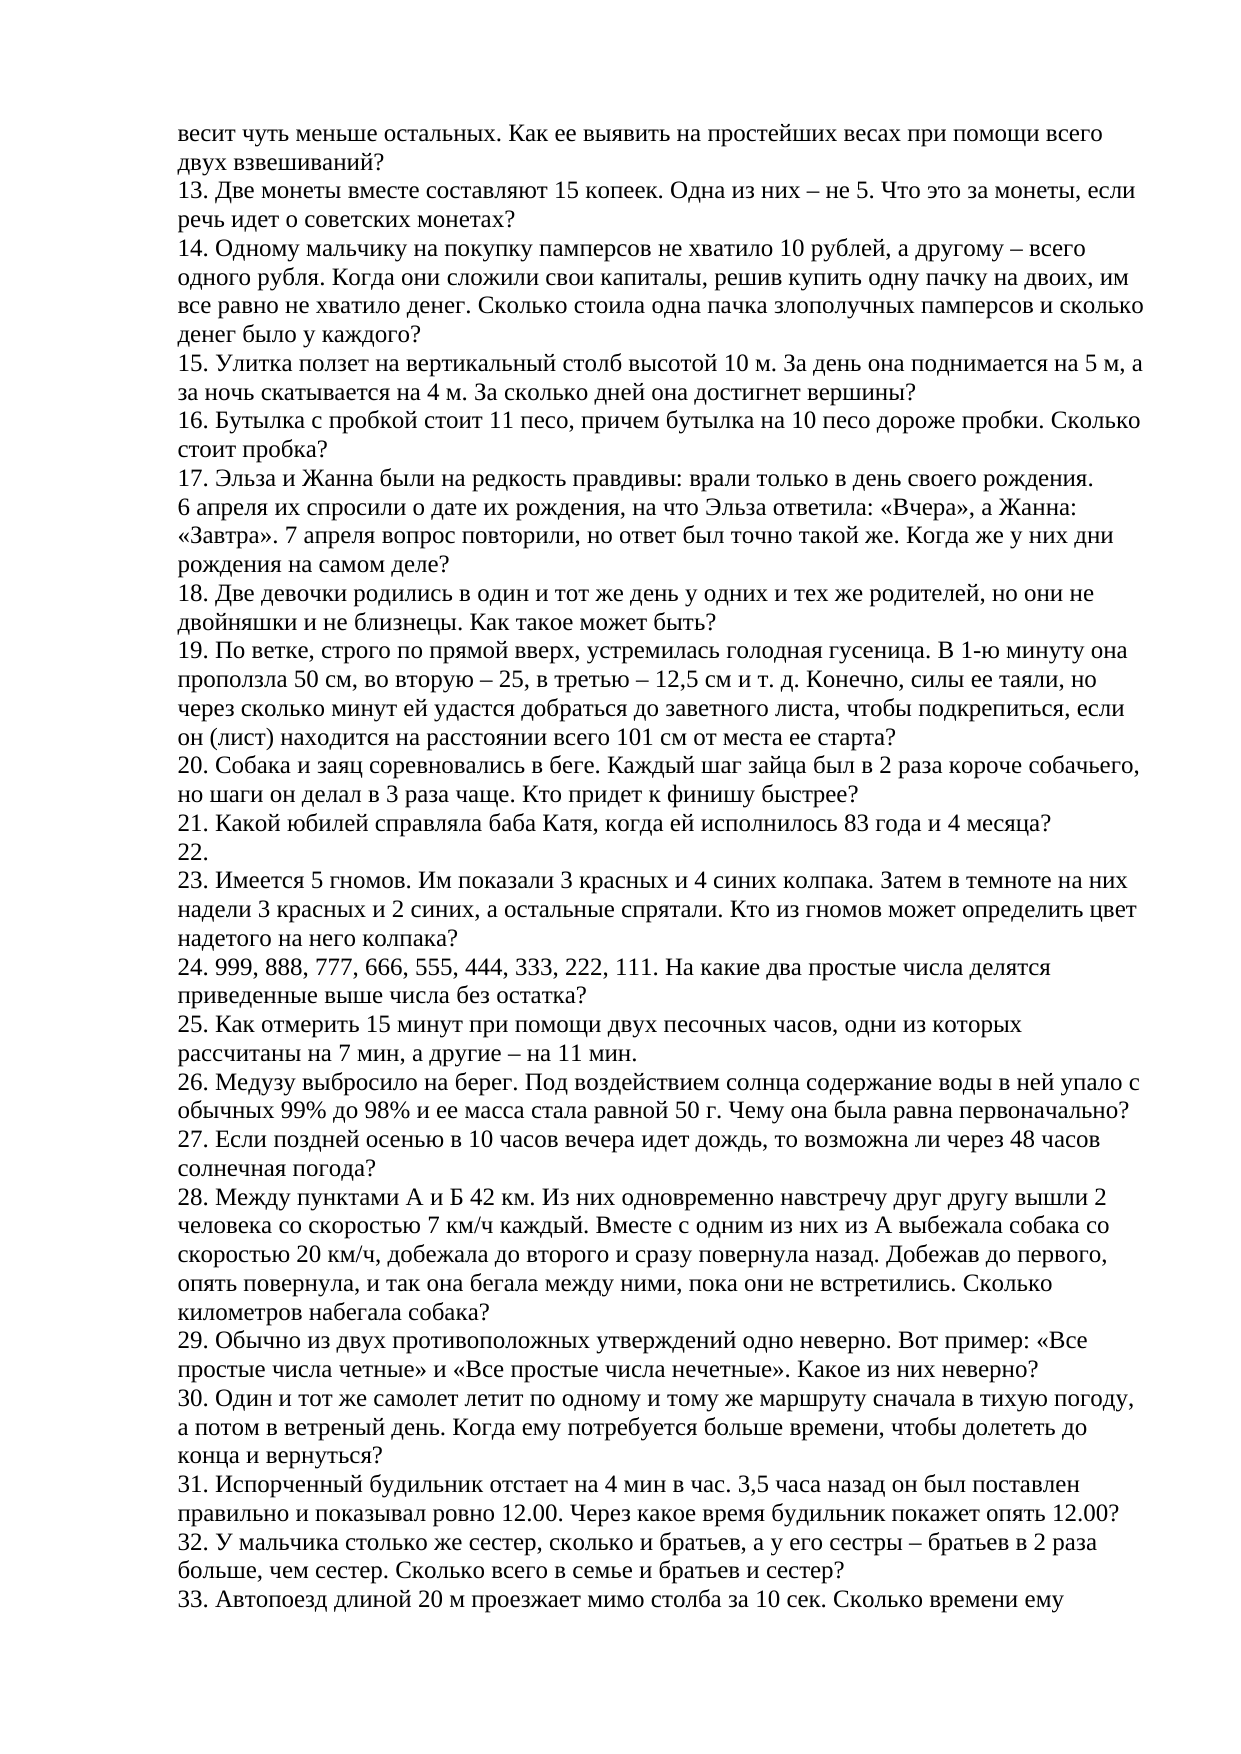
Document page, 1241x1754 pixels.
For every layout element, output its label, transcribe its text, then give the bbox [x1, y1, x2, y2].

text 24. 999, 888, 777, 666, 555, 444, 333, 222, 111. На какие два простые числа делятся приведенные выше числа без остатка? [177, 952, 1152, 1009]
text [177, 118, 1152, 176]
text 16. Бутылка с пробкой стоит 11 песо, причем бутылка на 10 песо дороже пробки. Сколько стоит пробка? [177, 406, 1152, 463]
text 19. По ветке, строго по прямой вверх, устремилась голодная гусеница. В 1-ю минуту она проползла 50 см, во вторую – 25, в третью – 12,5 см и т. д. Конечно, силы ее таяли, но через сколько минут ей удастся добраться до заветного листа, чтобы подкрепиться, если он (лист) находится на расстоянии всего 101 см от места ее старта? [177, 636, 1152, 751]
text 26. Медузу выбросило на берег. Под воздействием солнца содержание воды в ней упало с обычных 99% до 98% и ее масса стала равной 50 г. Чему она была равна первоначально? [177, 1067, 1152, 1124]
text 25. Как отмерить 15 минут при помощи двух песочных часов, одни из которых рассчитаны на 7 мин, а другие – на 11 мин. [177, 1009, 1152, 1067]
text 27. Если поздней осенью в 10 часов вечера идет дождь, то возможна ли через 48 часов солнечная погода? [177, 1124, 1152, 1182]
text 14. Одному мальчику на покупку памперсов не хватило 10 рублей, а другому – всего одного рубля. Когда они сложили свои капиталы, решив купить одну пачку на двоих, им все равно не хватило денег. Сколько стоила одна пачка злополучных памперсов и сколько денег было у каждого? [177, 233, 1152, 348]
text 15. Улитка ползет на вертикальный столб высотой 10 м. За день она поднимается на 5 м, а за ночь скатывается на 4 м. За сколько дней она достигнет вершины? [177, 348, 1152, 406]
text 32. У мальчика столько же сестер, сколько и братьев, а у его сестры – братьев в 2 раза больше, чем сестер. Сколько всего в семье и братьев и сестер? [177, 1527, 1152, 1584]
text 20. Собака и заяц соревновались в беге. Каждый шаг зайца был в 2 раза короче собачьего, но шаги он делал в 3 раза чаще. Кто придет к финишу быстрее? [177, 751, 1152, 808]
text 21. Какой юбилей справляла баба Катя, когда ей исполнилось 83 года и 4 месяца? [177, 808, 1152, 837]
text 29. Обычно из двух противоположных утверждений одно неверно. Вот пример: «Все простые числа четные» и «Все простые числа нечетные». Какое из них неверно? [177, 1326, 1152, 1383]
text 28. Между пунктами А и Б 42 км. Из них одновременно навстречу друг другу вышли 2 человека со скоростью 7 км/ч каждый. Вместе с одним из них из А выбежала собака со скоростью 20 км/ч, добежала до второго и сразу повернула назад. Добежав до первого, опять повернула, и так она бегала между ними, пока они не встретились. Сколько километров набегала собака? [177, 1182, 1152, 1326]
text 30. Один и тот же самолет летит по одному и тому же маршруту сначала в тихую погоду, а потом в ветреный день. Когда ему потребуется больше времени, чтобы долететь до конца и вернуться? [177, 1383, 1152, 1469]
text 22. [177, 837, 1152, 866]
text 17. Эльза и Жанна были на редкость правдивы: врали только в день своего рождения. 6 апреля их спросили о дате их рождения, на что Эльза ответила: «Вчера», а Жанна: «Завтра». 7 апреля вопрос повторили, но ответ был точно такой же. Когда же у них дни рождения на самом деле? [177, 463, 1152, 578]
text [177, 1584, 1152, 1613]
text 23. Имеется 5 гномов. Им показали 3 красных и 4 синих колпака. Затем в темноте на них надели 3 красных и 2 синих, а остальные спрятали. Кто из гномов может определить цвет надетого на него колпака? [177, 866, 1152, 952]
text 13. Две монеты вместе составляют 15 копеек. Одна из них – не 5. Что это за монеты, если речь идет о советских монетах? [177, 176, 1152, 233]
text 18. Две девочки родились в один и тот же день у одних и тех же родителей, но они не двойняшки и не близнецы. Как такое может быть? [177, 578, 1152, 636]
text 31. Испорченный будильник отстает на 4 мин в час. 3,5 часа назад он был поставлен правильно и показывал ровно 12.00. Через какое время будильник покажет опять 12.00? [177, 1469, 1152, 1527]
